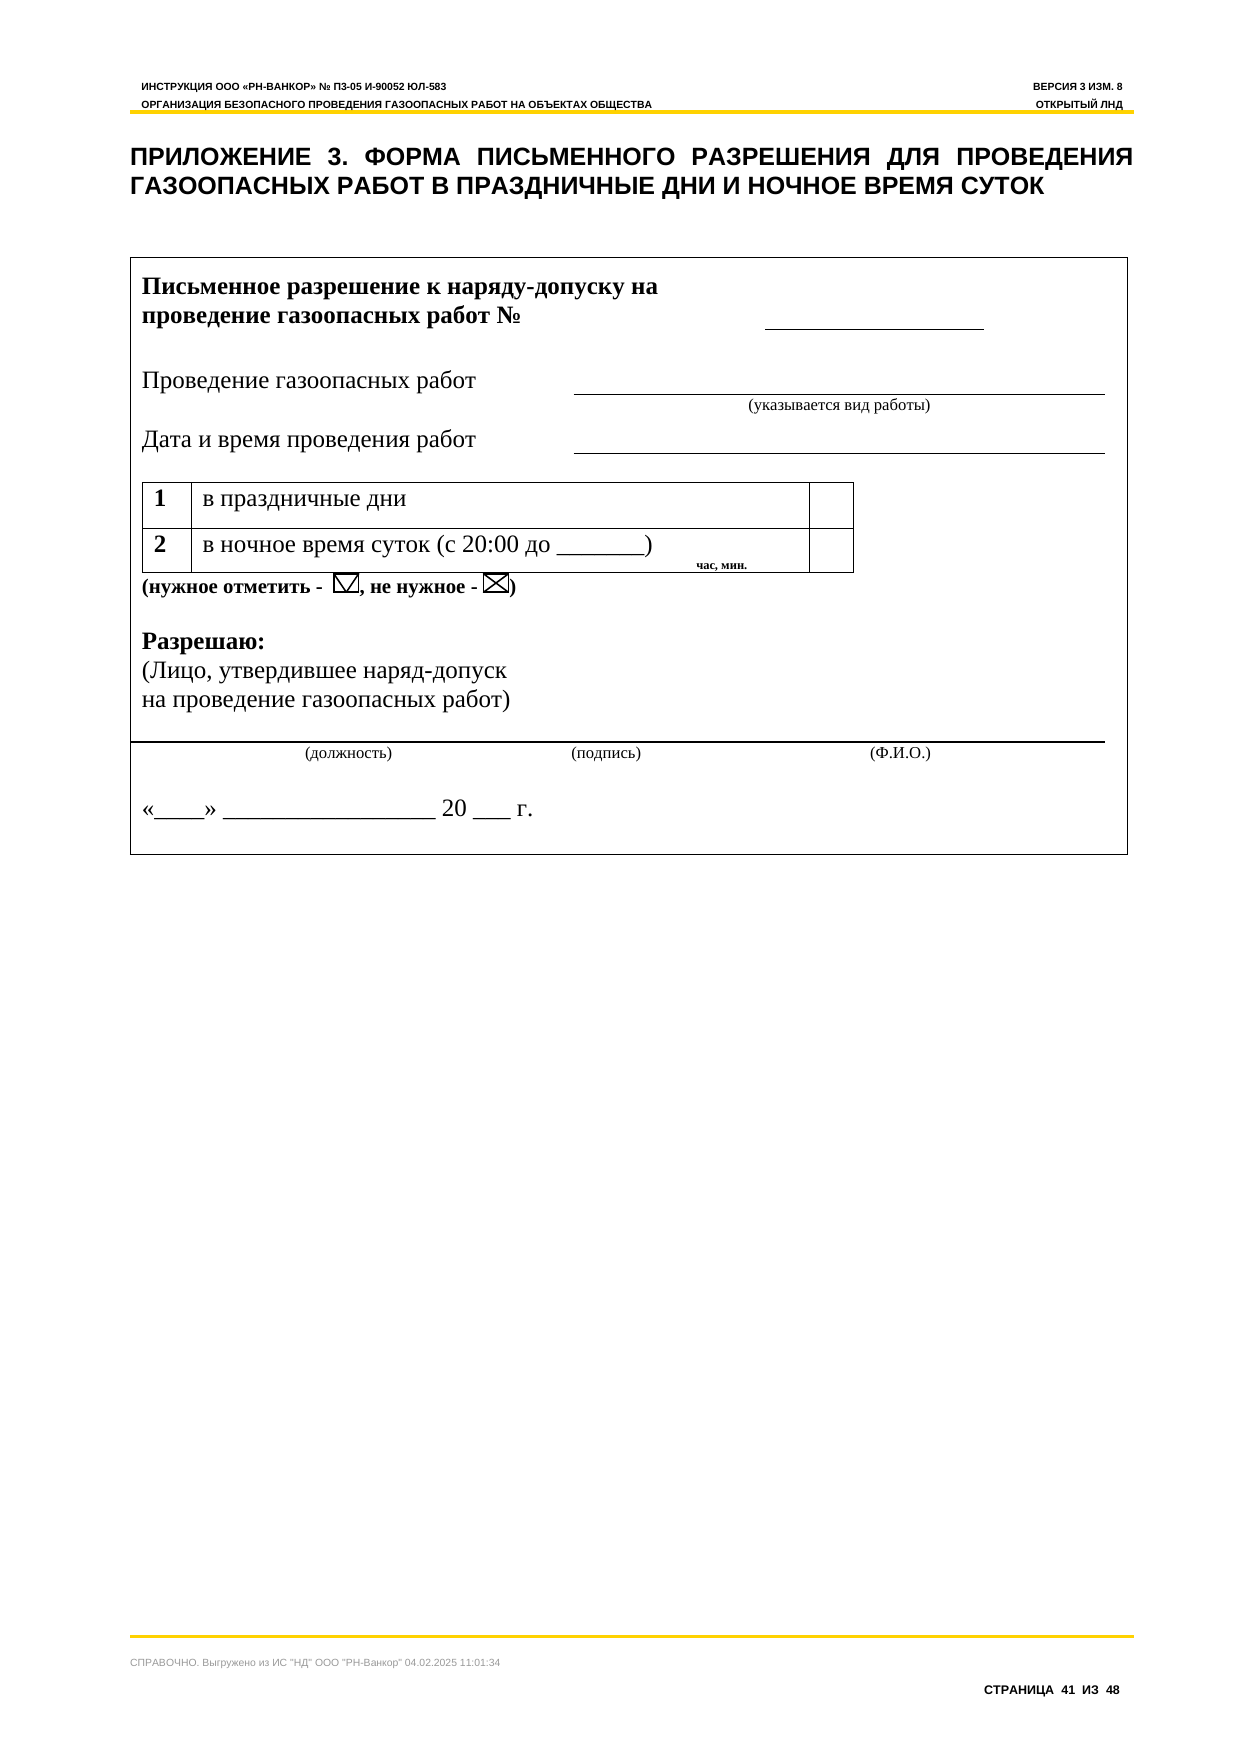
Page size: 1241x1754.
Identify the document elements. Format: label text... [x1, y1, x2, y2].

table_header «____» _________________ 20 ___ г. [131, 258, 1127, 854]
subtitle ПРИЛОЖЕНИЕ 3. ФОРМА ПИСЬМЕННОГО РАЗРЕШЕНИЯ ДЛЯ ПРОВЕДЕНИЯ ГАЗООПАСНЫХ РАБОТ В ПРАЗДНИЧНЫЕ ДНИ И НОЧНОЕ ВРЕМЯ СУТОК [130, 142, 1134, 200]
